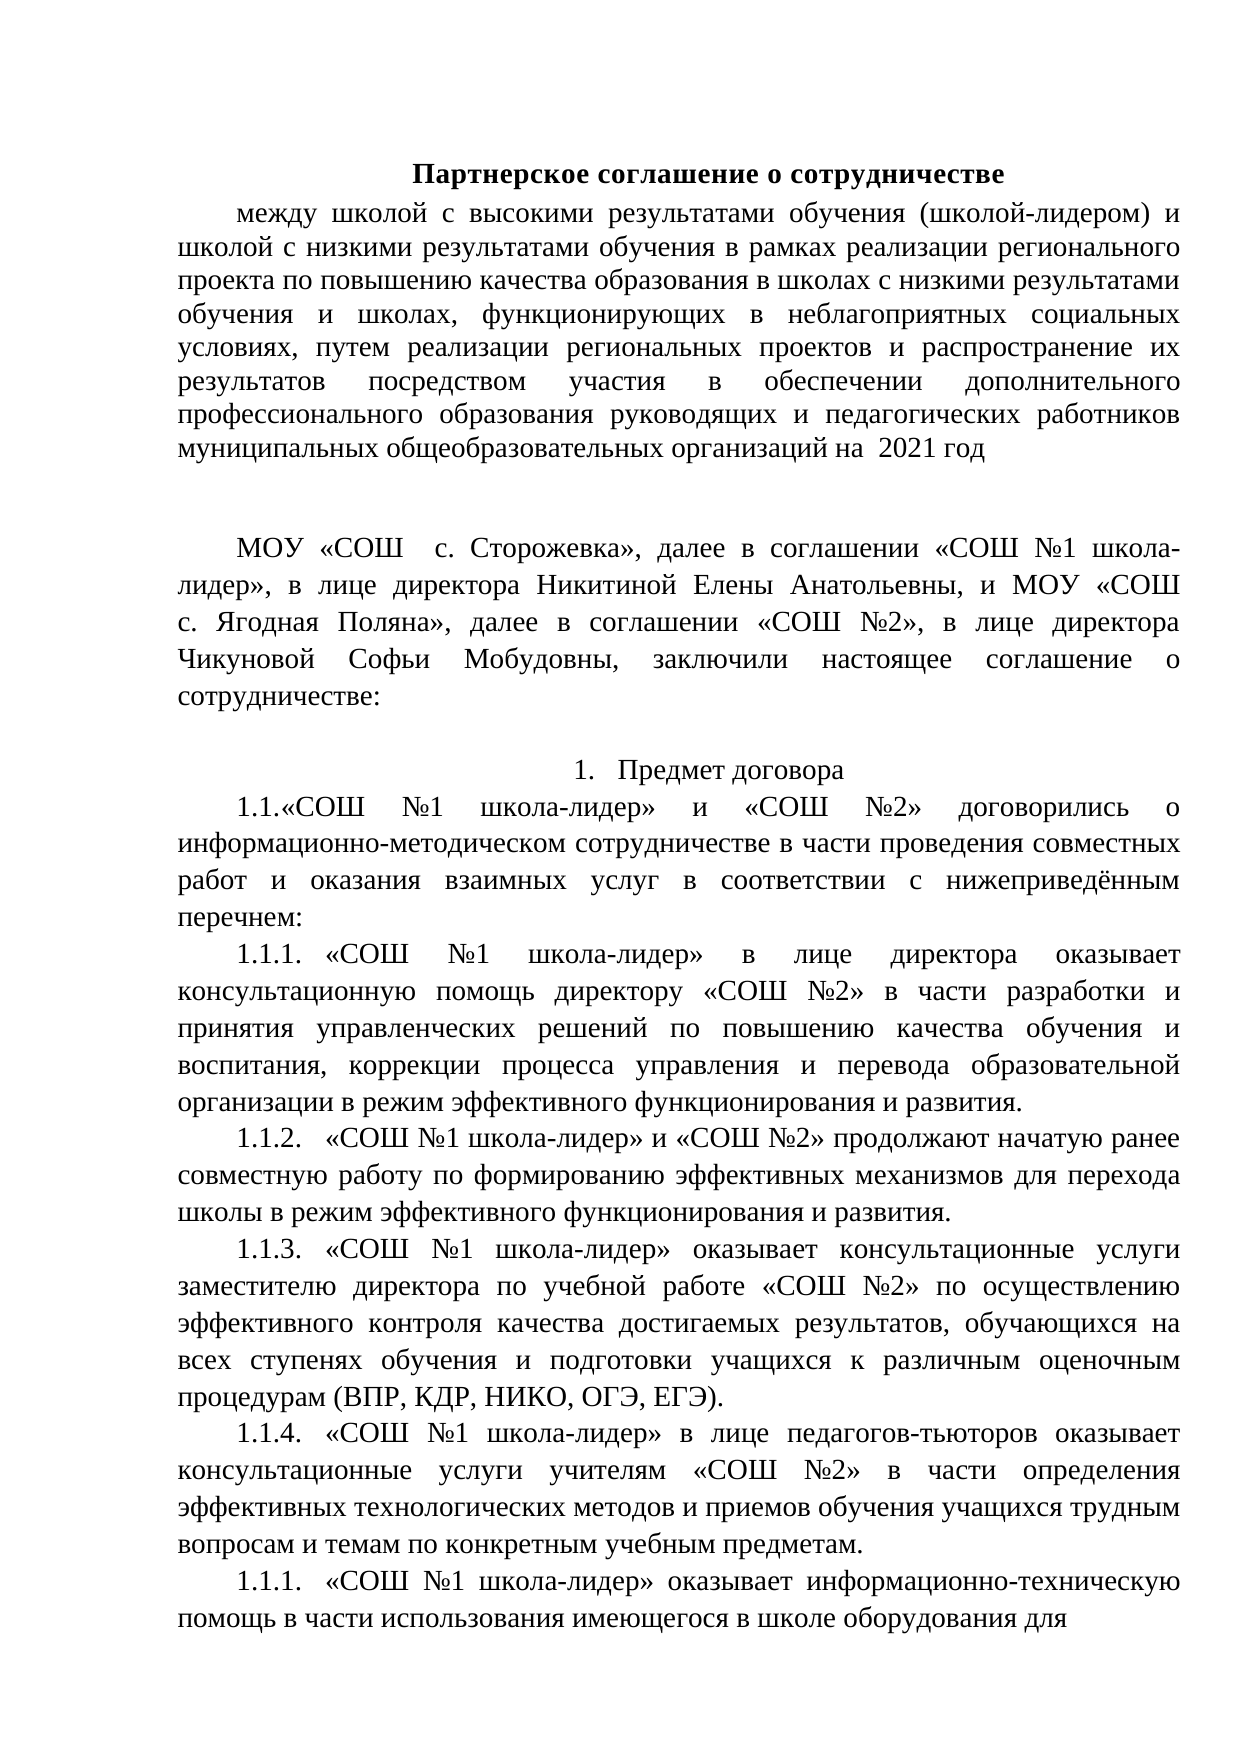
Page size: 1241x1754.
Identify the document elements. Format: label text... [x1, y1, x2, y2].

text Партнерское соглашение о сотрудничестве [177, 157, 1181, 190]
text 1. Предмет договора [177, 752, 1181, 785]
text 1.1.3. «СОШ №1 школа-лидер» оказывает консультационные услуги заместителю директора по учебной работе «СОШ №2» по осуществлению эффективного контроля качества достигаемых результатов, обучающихся на всех ступенях обучения и подготовки учащихся к различным оценочным процедурам (ВПР, КДР, НИКО, ОГЭ, ЕГЭ). [177, 1231, 1181, 1412]
text 1.1.1. «СОШ №1 школа-лидер» оказывает информационно-техническую помощь в части использования имеющегося в школе оборудования для [177, 1563, 1181, 1633]
text МОУ «СОШ с. Сторожевка», далее в соглашении «СОШ №1 школа-лидер», в лице директора Никитиной Елены Анатольевны, и МОУ «СОШ с. Ягодная Поляна», далее в соглашении «СОШ №2», в лице директора Чикуновой Софьи Мобудовны, заключили настоящее соглашение о сотрудничестве: [177, 531, 1181, 712]
text 1.1.4. «СОШ №1 школа-лидер» в лице педагогов-тьюторов оказывает консультационные услуги учителям «СОШ №2» в части определения эффективных технологических методов и приемов обучения учащихся трудным вопросам и темам по конкретным учебным предметам. [177, 1416, 1181, 1560]
text между школой с высокими результатами обучения (школой-лидером) и школой с низкими результатами обучения в рамках реализации регионального проекта по повышению качества образования в школах с низкими результатами обучения и школах, функционирующих в неблагоприятных социальных условиях, путем реализации региональных проектов и распространение их результатов посредством участия в обеспечении дополнительного профессионального образования руководящих и педагогических работников муниципальных общеобразовательных организаций на 2021 год [177, 195, 1181, 463]
text 1.1. «СОШ №1 школа-лидер» и «СОШ №2» договорились о информационно-методическом сотрудничестве в части проведения совместных работ и оказания взаимных услуг в соответствии с нижеприведённым перечнем: [177, 789, 1181, 933]
text 1.1.1. «СОШ №1 школа-лидер» в лице директора оказывает консультационную помощь директору «СОШ №2» в части разработки и принятия управленческих решений по повышению качества обучения и воспитания, коррекции процесса управления и перевода образовательной организации в режим эффективного функционирования и развития. [177, 936, 1181, 1117]
text 1.1.2. «СОШ №1 школа-лидер» и «СОШ №2» продолжают начатую ранее совместную работу по формированию эффективных механизмов для перехода школы в режим эффективного функционирования и развития. [177, 1121, 1181, 1228]
